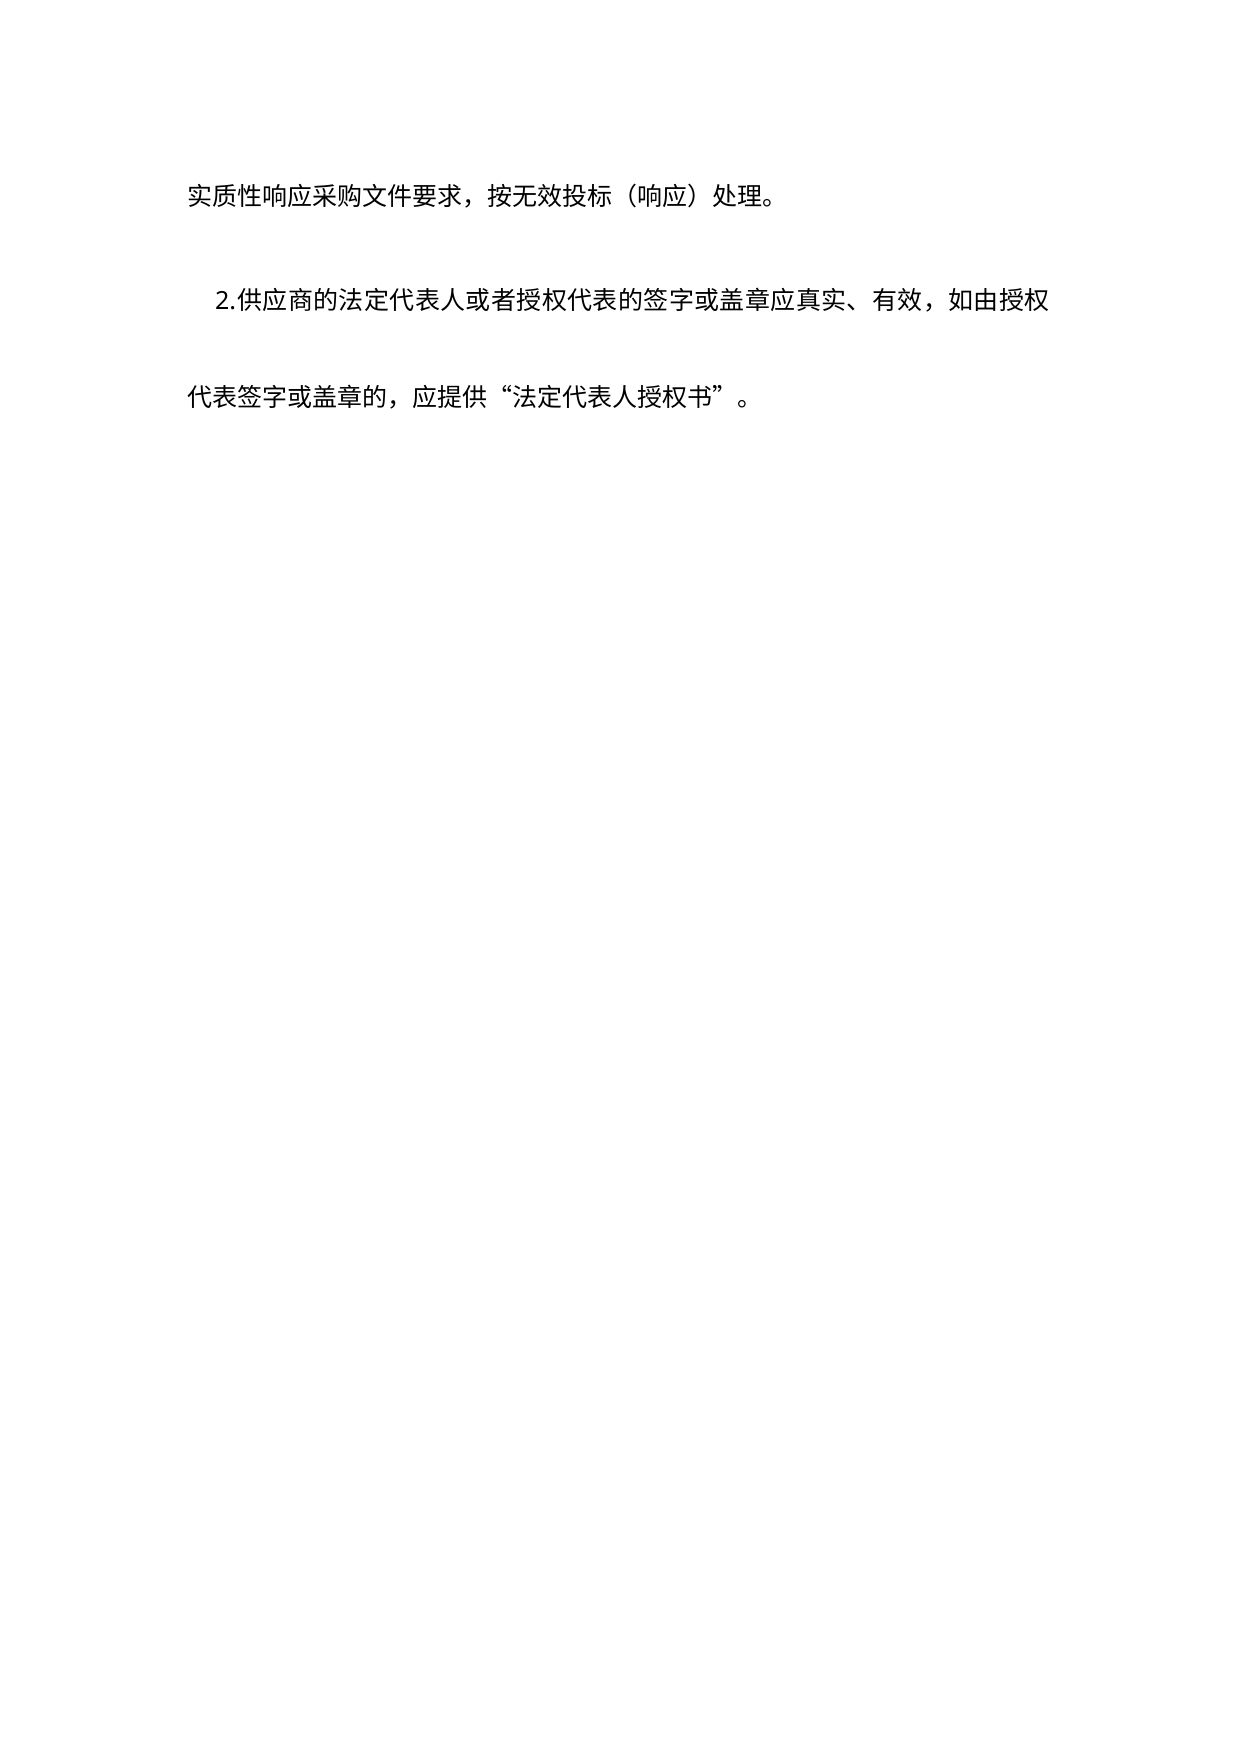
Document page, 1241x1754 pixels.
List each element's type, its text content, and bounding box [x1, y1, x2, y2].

text 2.供应商的法定代表人或者授权代表的签字或盖章应真实、有效，如由授权代表签字或盖章的，应提供“法定代表人授权书”。 [187, 266, 1053, 428]
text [187, 162, 1053, 227]
